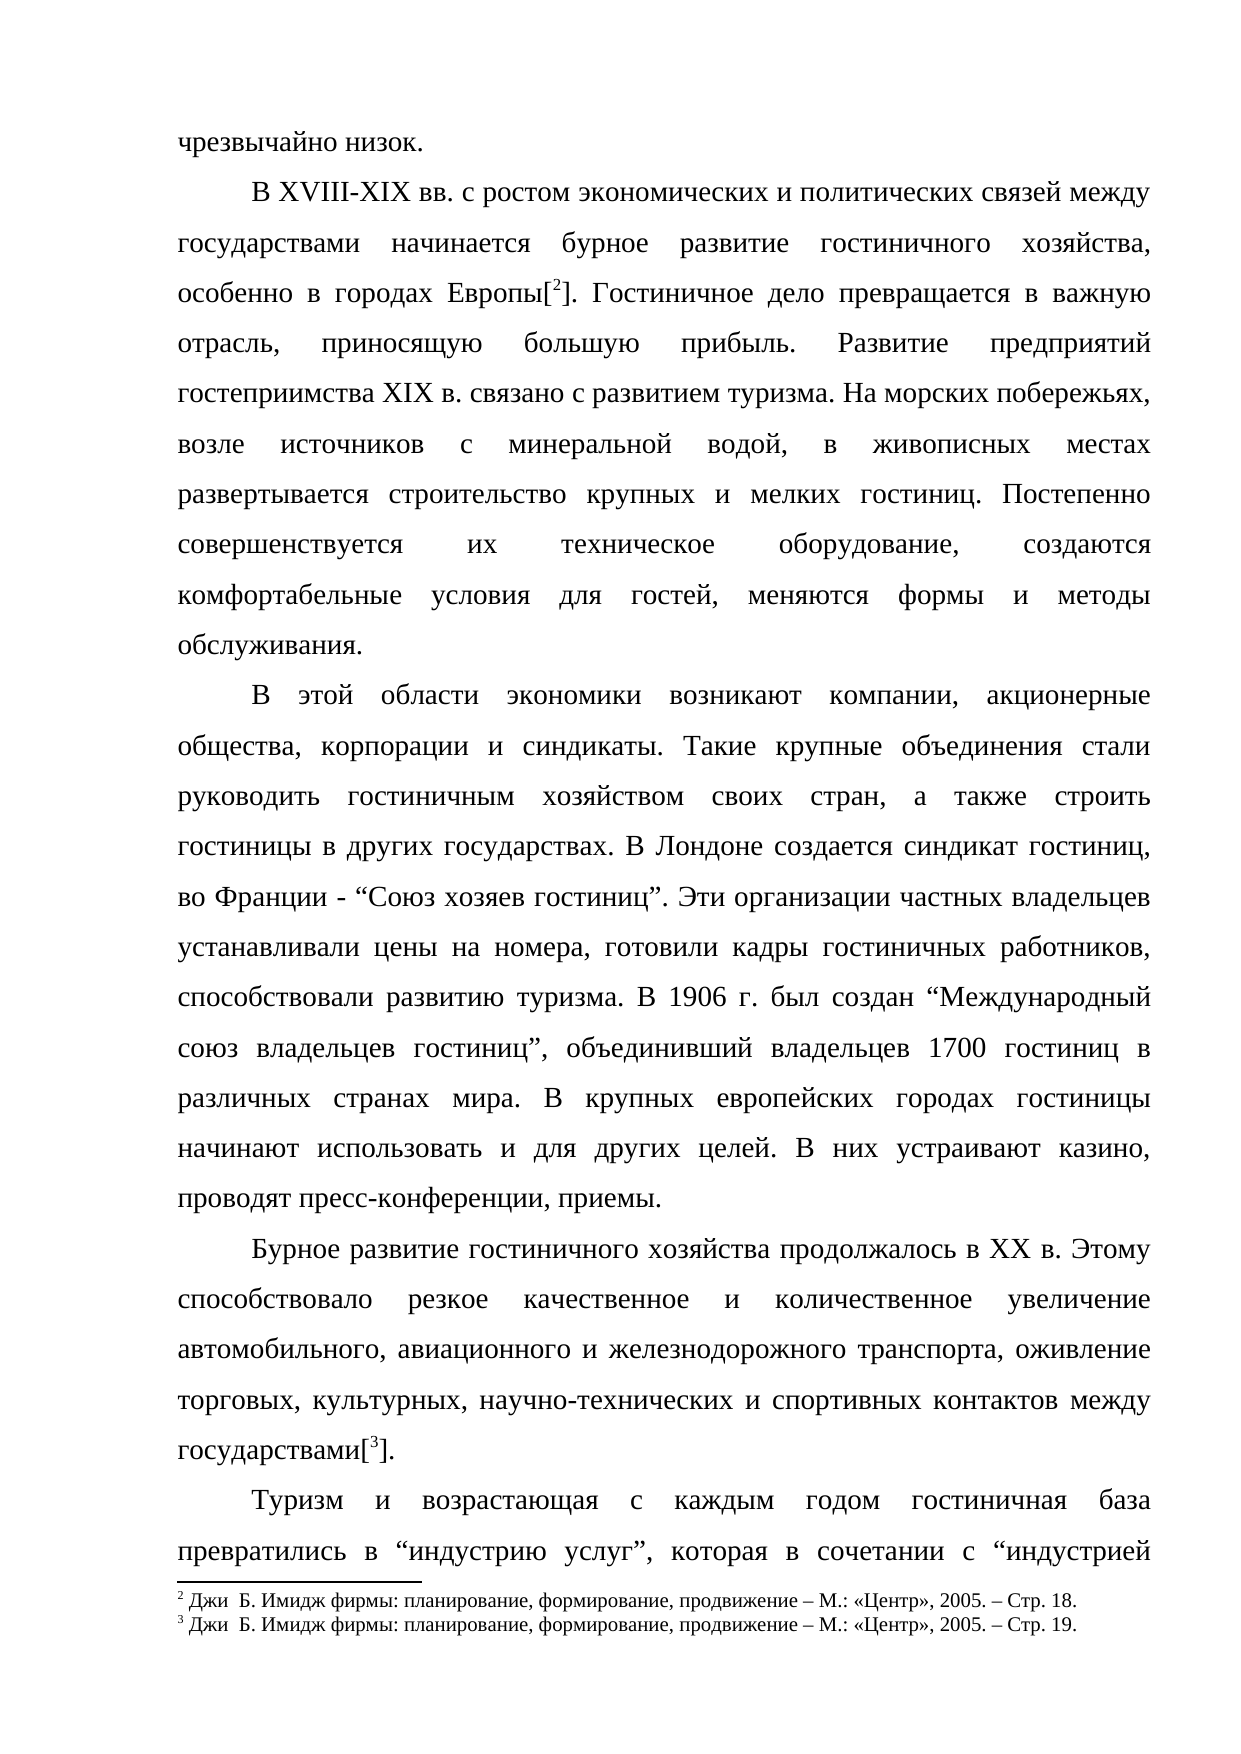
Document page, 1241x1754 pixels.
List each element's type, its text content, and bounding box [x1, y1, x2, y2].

text В этой области экономики возникают компании, акционерные общества, корпорации и синдикаты. Такие крупные объединения стали руководить гостиничным хозяйством своих стран, а также строить гостиницы в других государствах. В Лондоне создается синдикат гостиниц, во Франции - “Союз хозяев гостиниц”. Эти организации частных владельцев устанавливали цены на номера, готовили кадры гостиничных работников, способствовали развитию туризма. В 1906 г. был создан “Международный союз владельцев гостиниц”, объединивший владельцев 1700 гостиниц в различных странах мира. В крупных европейских городах гостиницы начинают использовать и для других целей. В них устраивают казино, проводят пресс-конференции, приемы. [177, 677, 1152, 1214]
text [177, 124, 1152, 158]
text Бурное развитие гостиничного хозяйства продолжалось в XX в. Этому способствовало резкое качественное и количественное увеличение автомобильного, авиационного и железнодорожного транспорта, оживление торговых, культурных, научно-технических и спортивных контактов между государствами[]. [177, 1231, 1152, 1466]
text В XVIII-XIX вв. с ростом экономических и политических связей между государствами начинается бурное развитие гостиничного хозяйства, особенно в городах Европы[]. Гостиничное дело превращается в важную отрасль, приносящую большую прибыль. Развитие предприятий гостеприимства XIX в. связано с развитием туризма. На морских побережьях, возле источников с минеральной водой, в живописных местах развертывается строительство крупных и мелких гостиниц. Постепенно совершенствуется их техническое оборудование, создаются комфортабельные условия для гостей, меняются формы и методы обслуживания. [177, 174, 1152, 661]
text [177, 1482, 1152, 1566]
